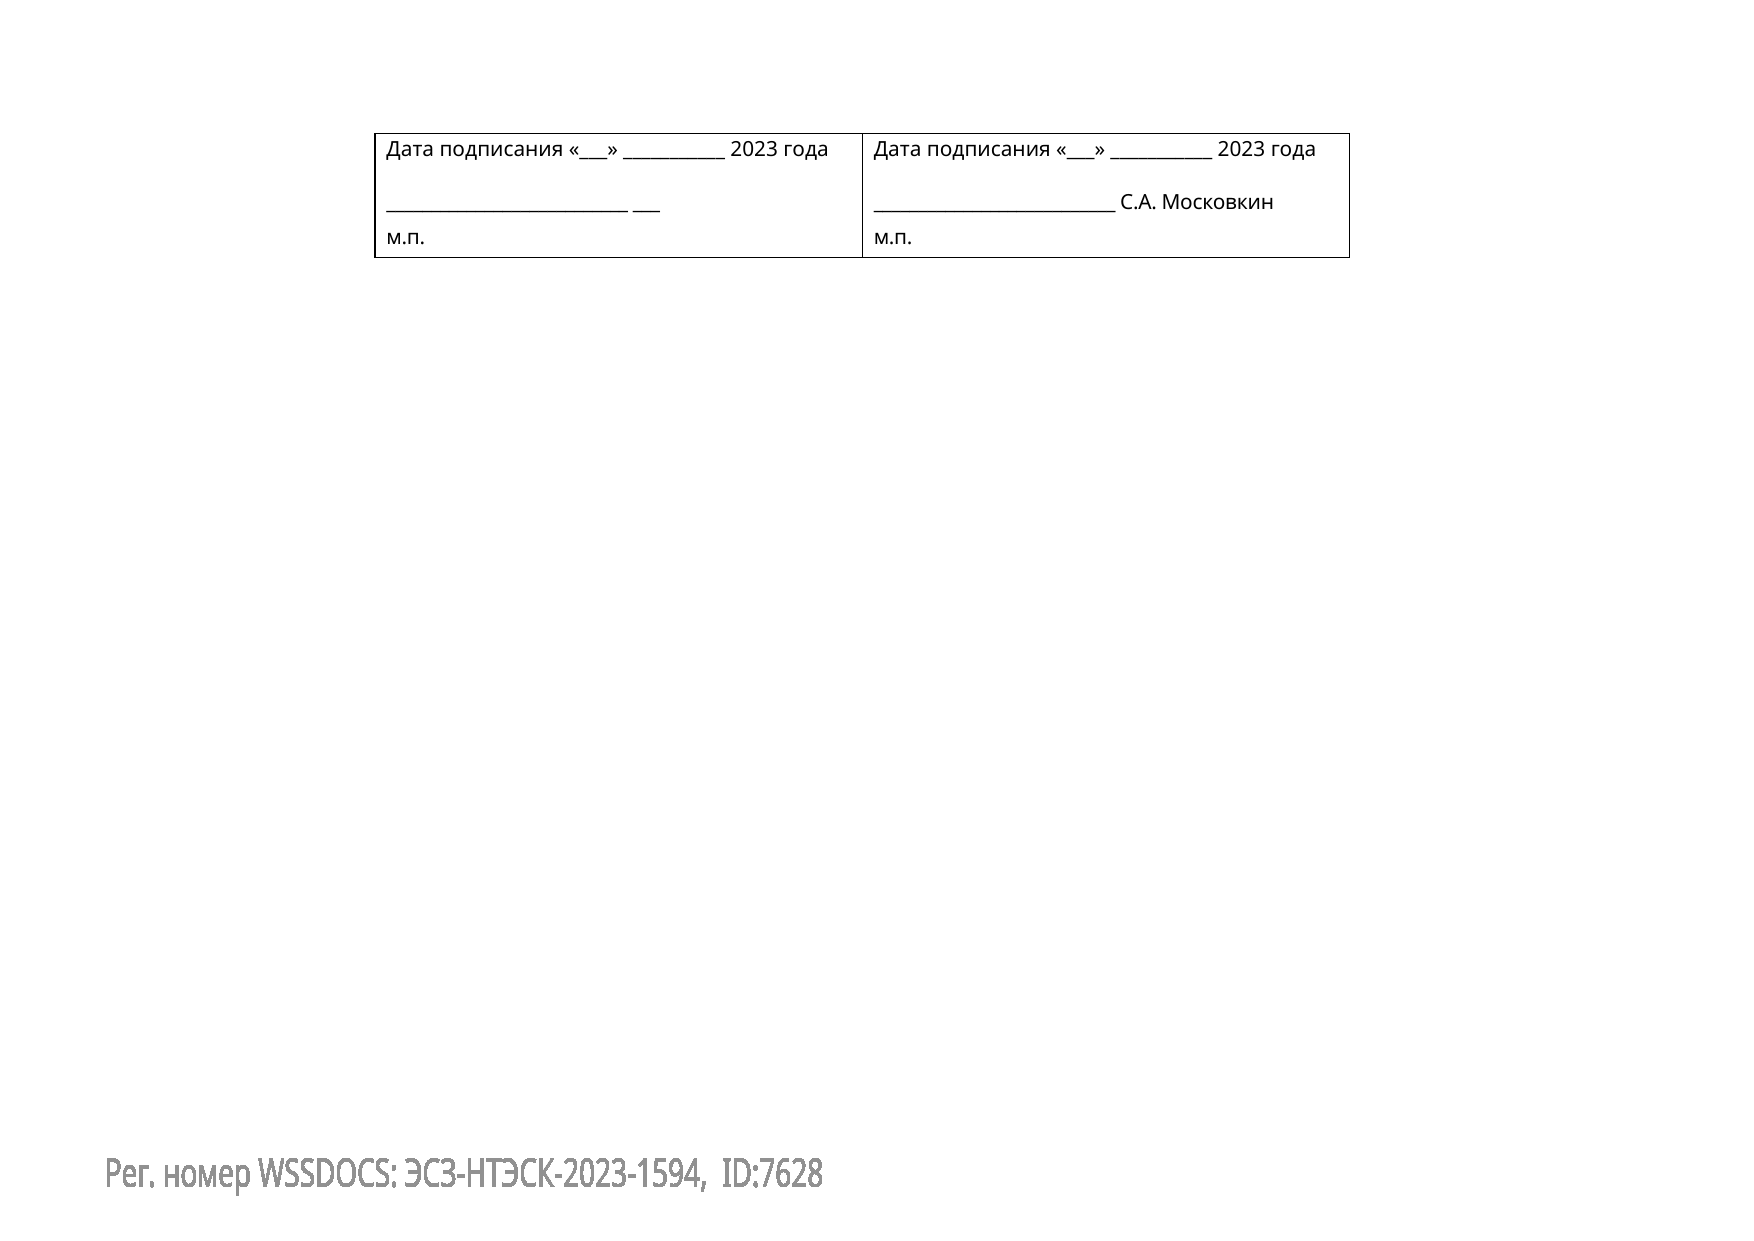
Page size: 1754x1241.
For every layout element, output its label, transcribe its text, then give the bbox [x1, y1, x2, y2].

table_cell Дата подписания «___» ___________ 2023 года ___________________________ С.А. Московкин м.п. [863, 134, 1349, 257]
table_cell Дата подписания «___» ___________ 2023 года ___________________________ ___ м.п. [376, 134, 862, 257]
